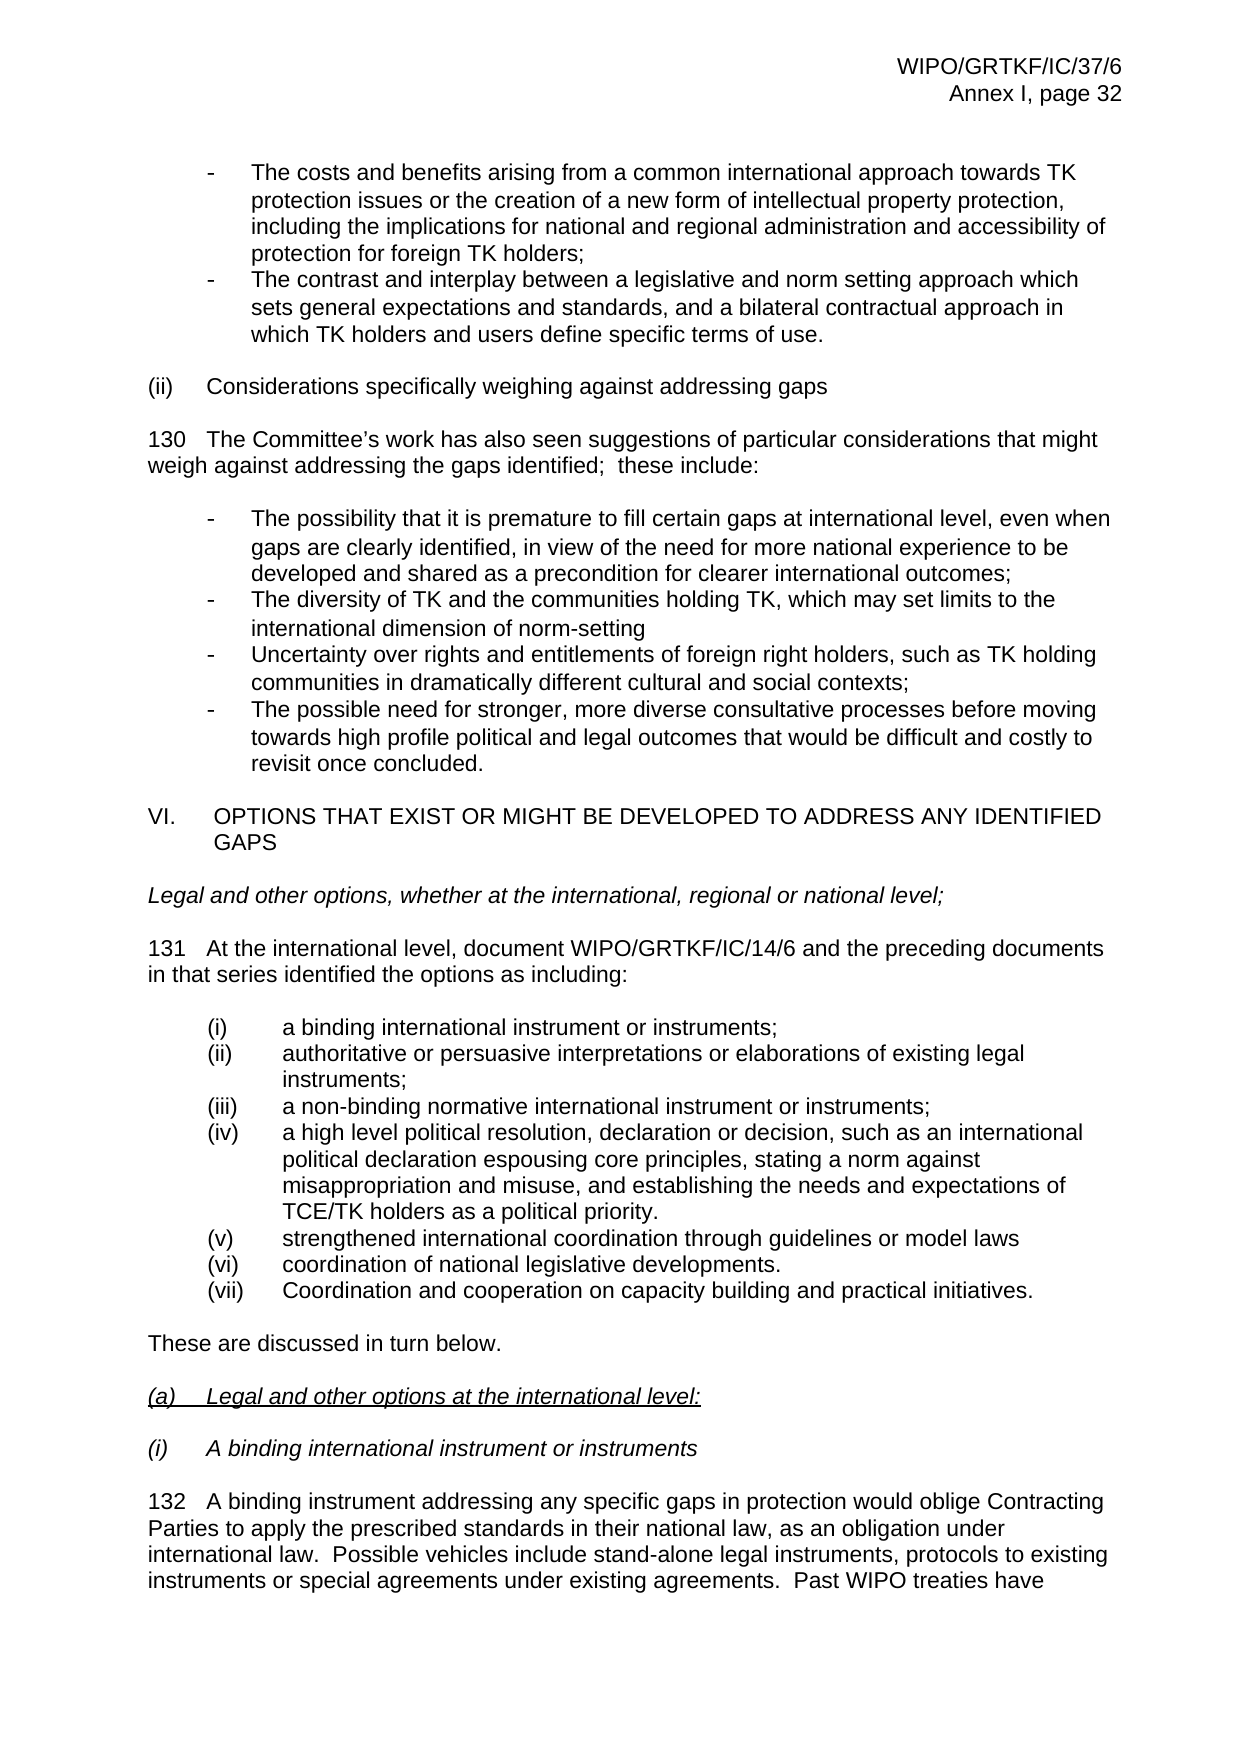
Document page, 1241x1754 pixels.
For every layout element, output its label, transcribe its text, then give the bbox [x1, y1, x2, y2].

text At the international level, document WIPO/GRTKF/IC/14/6 and the preceding documents in that series identified the options as including: [148, 935, 1122, 987]
list The costs and benefits arising from a common international approach towards TK protection issues or the creation of a new form of intellectual property protection, including the implications for national and regional administration and accessibility of protection for foreign TK holders; [204, 158, 1122, 266]
list a binding international instrument or instruments; [207, 1014, 1122, 1040]
text These are discussed in turn below. [148, 1330, 1122, 1356]
list authoritative or persuasive interpretations or elaborations of existing legal instruments; [207, 1040, 1122, 1093]
list Coordination and cooperation on capacity building and practical initiatives. [207, 1277, 1122, 1304]
list coordination of national legislative developments. [207, 1251, 1122, 1277]
text (i) A binding international instrument or instruments [148, 1435, 1122, 1462]
text Legal and other options, whether at the international, regional or national level; [148, 882, 1122, 908]
list a non-binding normative international instrument or instruments; [207, 1093, 1122, 1119]
text VI. OPTIONS THAT EXIST OR MIGHT BE DEVELOPED TO ADDRESS ANY IDENTIFIED GAPS [148, 803, 1122, 856]
list a high level political resolution, declaration or decision, such as an international political declaration espousing core principles, stating a norm against misappropriation and misuse, and establishing the needs and expectations of TCE/TK holders as a political priority. [207, 1119, 1122, 1224]
list The possibility that it is premature to fill certain gaps at international level, even when gaps are clearly identified, in view of the need for more national experience to be developed and shared as a precondition for clearer international outcomes; [204, 505, 1122, 586]
list The diversity of TK and the communities holding TK, which may set limits to the international dimension of norm-setting [204, 586, 1122, 641]
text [148, 1488, 1122, 1593]
list strengthened international coordination through guidelines or model laws [207, 1224, 1122, 1251]
text The Committee’s work has also seen suggestions of particular considerations that might weigh against addressing the gaps identified; these include: [148, 426, 1122, 479]
list The contrast and interplay between a legislative and norm setting approach which sets general expectations and standards, and a bilateral contractual approach in which TK holders and users define specific terms of use. [204, 266, 1122, 347]
list Uncertainty over rights and entitlements of foreign right holders, such as TK holding communities in dramatically different cultural and social contexts; [204, 641, 1122, 696]
text (a) Legal and other options at the international level: [148, 1383, 1122, 1409]
text (ii) Considerations specifically weighing against addressing gaps [148, 373, 1122, 400]
list The possible need for stronger, more diverse consultative processes before moving towards high profile political and legal outcomes that would be difficult and costly to revisit once concluded. [204, 696, 1122, 777]
